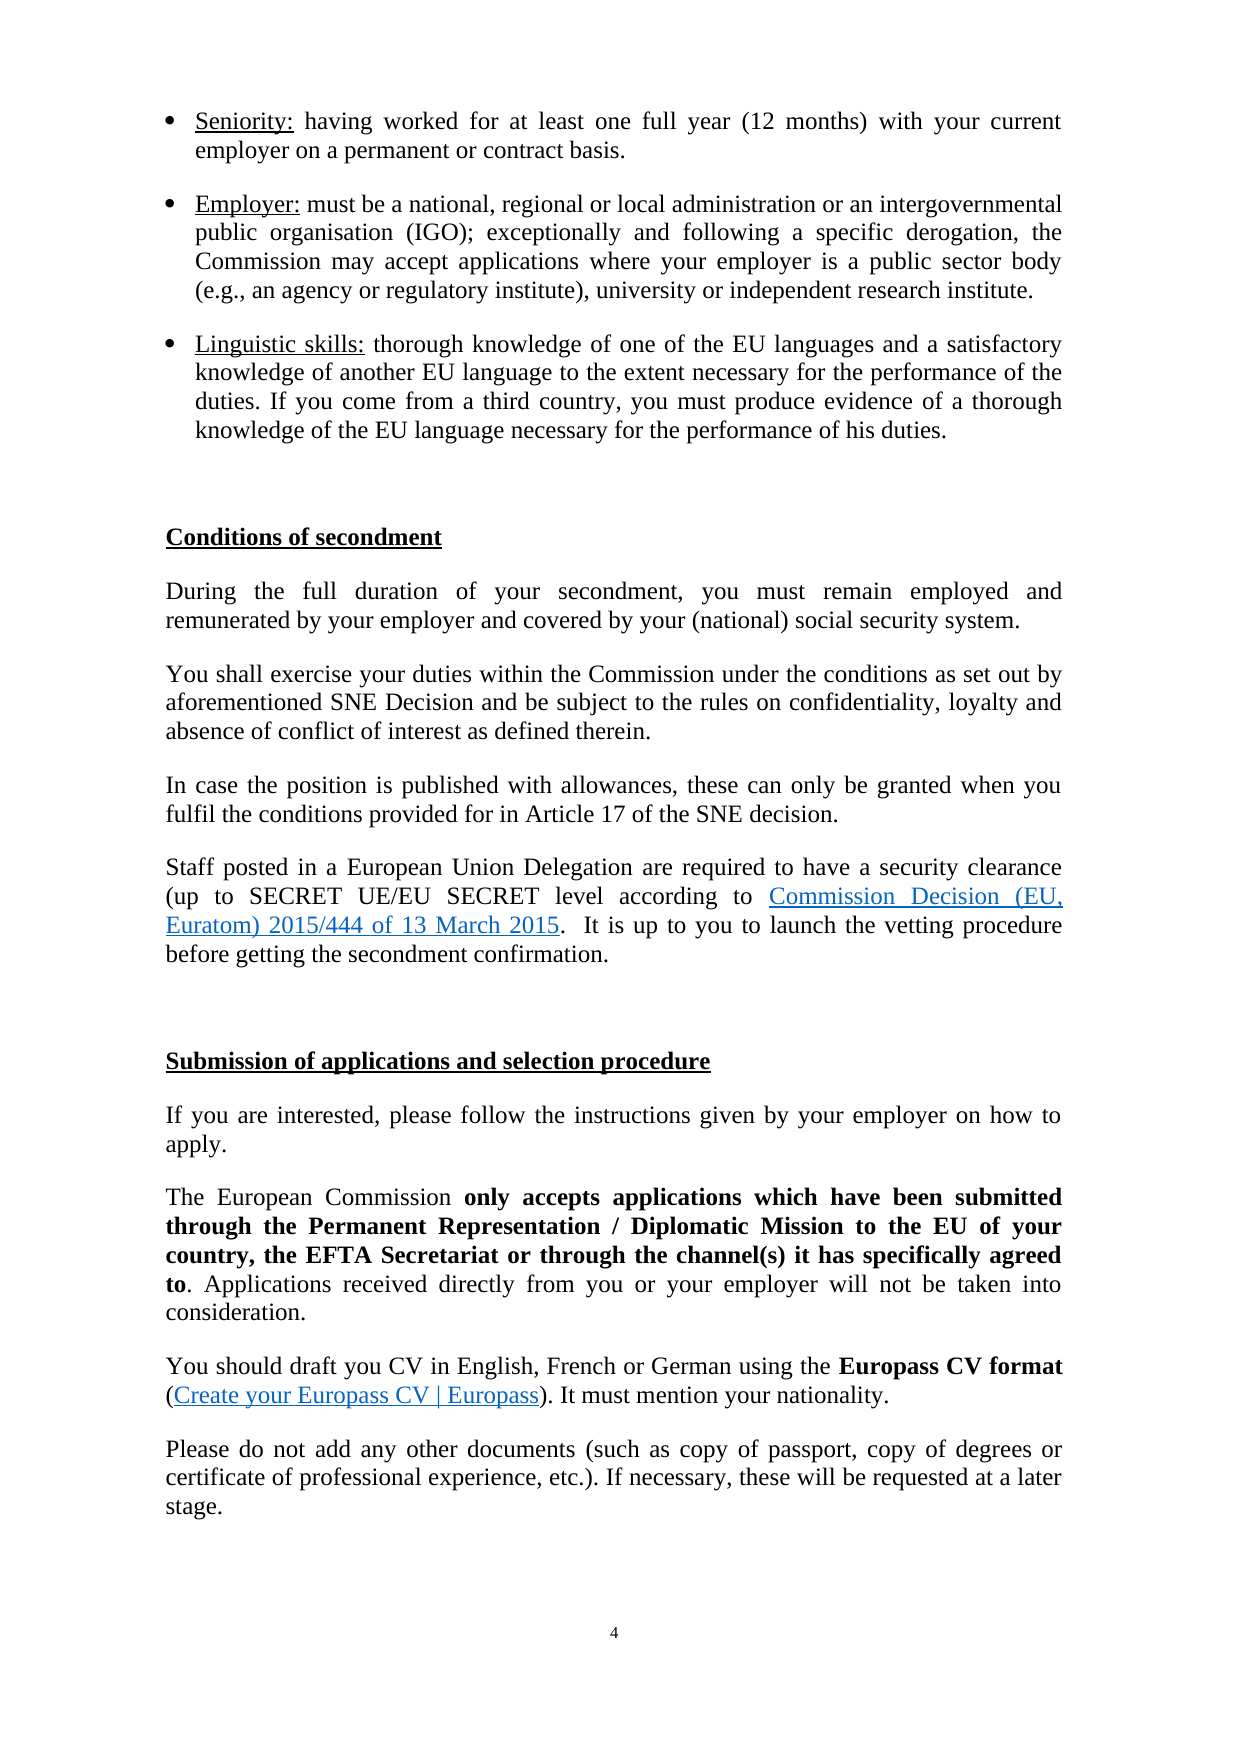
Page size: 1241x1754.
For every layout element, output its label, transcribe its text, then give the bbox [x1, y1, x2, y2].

list Conditions of secondment [165, 522, 1063, 551]
list Submission of applications and selection procedure [165, 1046, 1063, 1075]
list Employer: must be a national, regional or local administration or an intergovernmental public organisation (IGO); exceptionally and following a specific derogation, the Commission may accept applications where your employer is a public sector body (e.g., an agency or regulatory institute), university or independent research institute. [165, 189, 1063, 304]
text If you are interested, please follow the instructions given by your employer on how to apply. [165, 1100, 1063, 1157]
text Staff posted in a European Union Delegation are required to have a security clearance (up to SECRET UE/EU SECRET level according to Commission Decision (EU, Euratom) 2015/444 of 13 March 2015. It is up to you to launch the vetting procedure before getting the secondment confirmation. [165, 852, 1063, 967]
text In case the position is published with allowances, these can only be granted when you fulfil the conditions provided for in Article 17 of the SNE decision. [165, 770, 1063, 827]
text The European Commission only accepts applications which have been submitted through the Permanent Representation / Diplomatic Mission to the EU of your country, the EFTA Secretariat or through the channel(s) it has specifically agreed to. Applications received directly from you or your employer will not be taken into consideration. [165, 1182, 1063, 1326]
text Please do not add any other documents (such as copy of passport, copy of degrees or certificate of professional experience, etc.). If necessary, these will be requested at a later stage. [165, 1434, 1063, 1520]
text You should draft you CV in English, French or German using the Europass CV format (). It must mention your nationality. [165, 1351, 1063, 1409]
list Seniority: having worked for at least one full year (12 months) with your current employer on a permanent or contract basis. [165, 106, 1063, 164]
text During the full duration of your secondment, you must remain employed and remunerated by your employer and covered by your (national) social security system. [165, 576, 1063, 634]
list Linguistic skills: thorough knowledge of one of the EU languages and a satisfactory knowledge of another EU language to the extent necessary for the performance of the duties. If you come from a third country, you must produce evidence of a thorough knowledge of the EU language necessary for the performance of his duties. [165, 329, 1063, 444]
text You shall exercise your duties within the Commission under the conditions as set out by aforementioned SNE Decision and be subject to the rules on confidentiality, loyalty and absence of conflict of interest as defined therein. [165, 659, 1063, 745]
